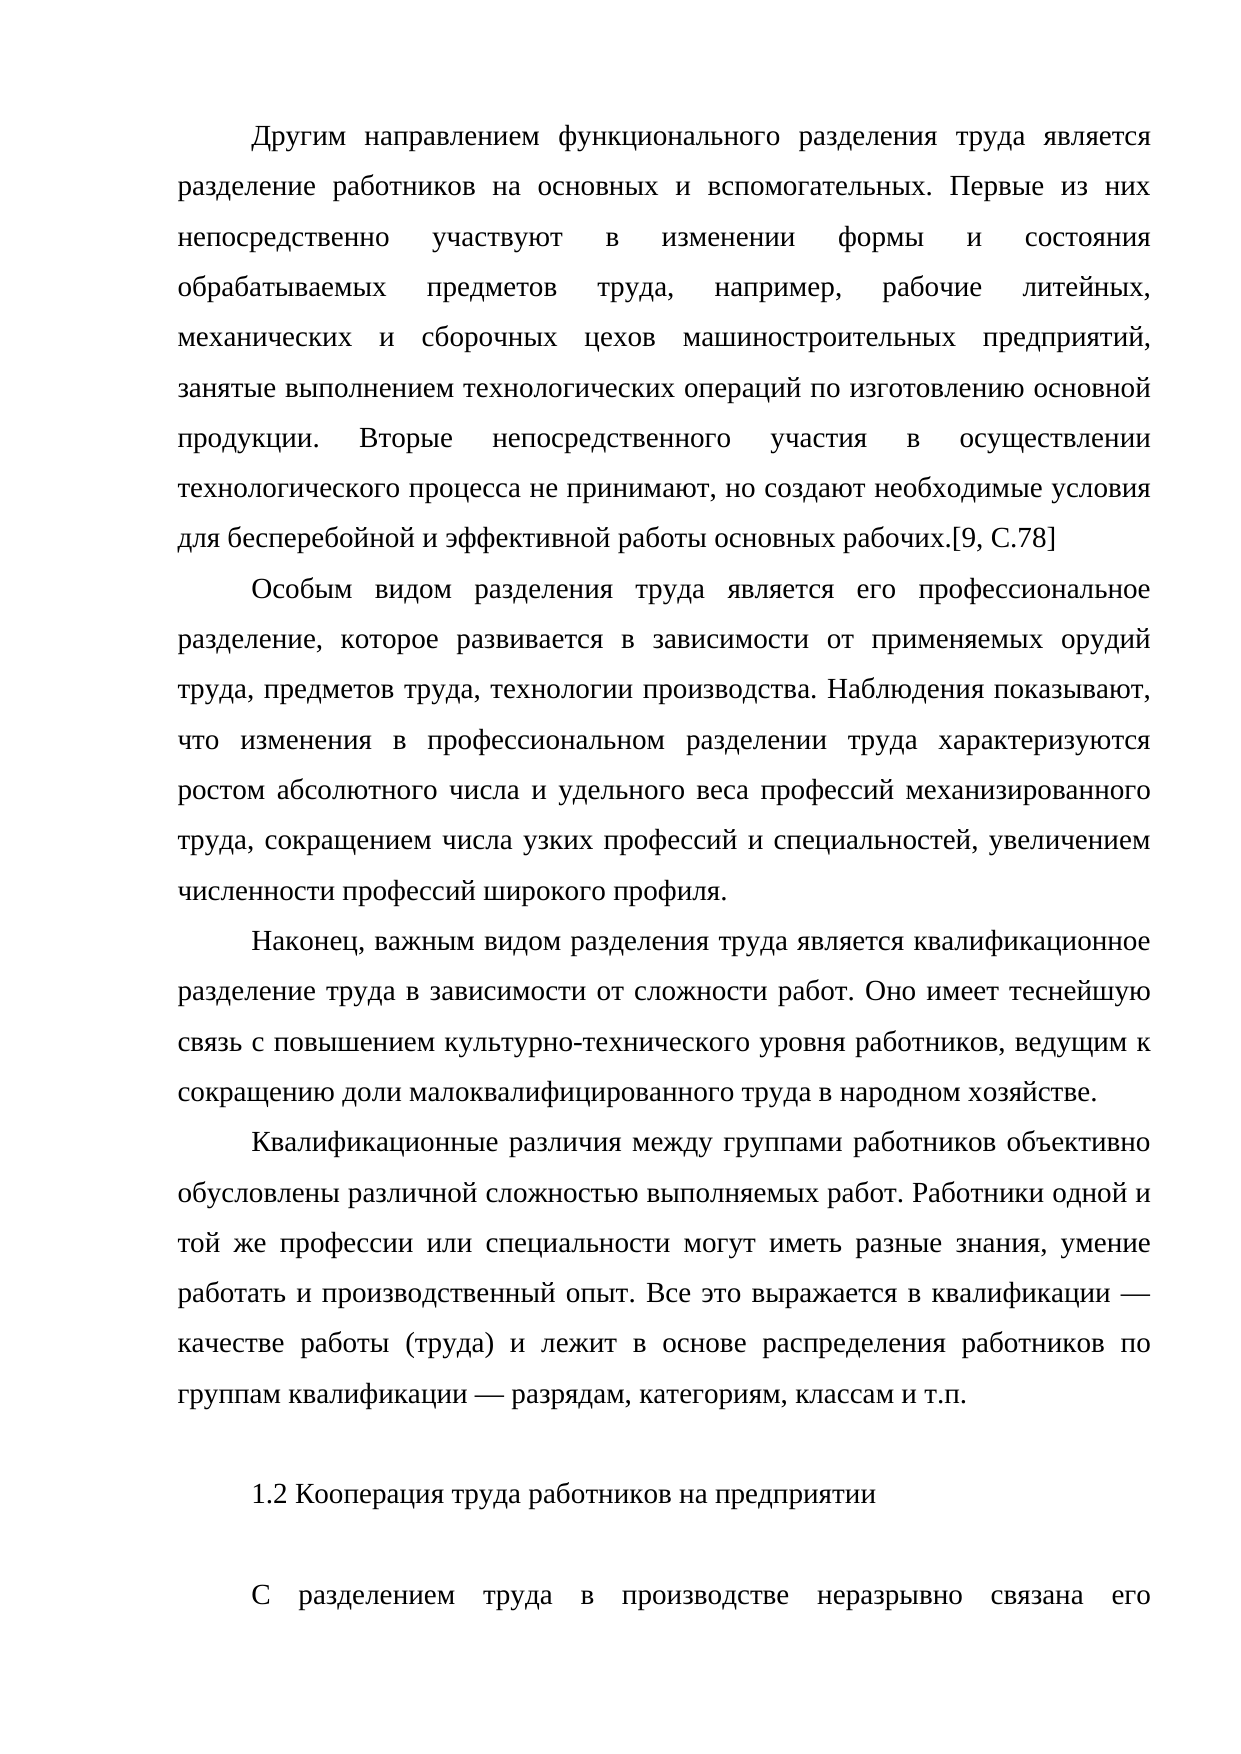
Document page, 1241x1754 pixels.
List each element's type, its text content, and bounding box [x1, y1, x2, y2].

text Наконец, важным видом разделения труда является квалификационное разделение труда в зависимости от сложности работ. Оно имеет теснейшую связь с повышением культурно-технического уровня работников, ведущим к сокращению доли малоквалифицированного труда в народном хозяйстве. [177, 923, 1152, 1108]
text Другим направлением функционального разделения труда является разделение работников на основных и вспомогательных. Первые из них непосредственно участвуют в изменении формы и состояния обрабатываемых предметов труда, например, рабочие литейных, механических и сборочных цехов машиностроительных предприятий, занятые выполнением технологических операций по изготовлению основной продукции. Вторые непосредственного участия в осуществлении технологического процесса не принимают, но создают необходимые условия для бесперебойной и эффективной работы основных рабочих.[9, С.78] [177, 118, 1152, 554]
text Квалификационные различия между группами работников объективно обусловлены различной сложностью выполняемых работ. Работники одной и той же профессии или специальности могут иметь разные знания, умение работать и производственный опыт. Все это выражается в квалификации — качестве работы (труда) и лежит в основе распределения работников по группам квалификации — разрядам, категориям, классам и т.п. [177, 1124, 1152, 1409]
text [177, 1577, 1152, 1611]
text Особым видом разделения труда является его профессиональное разделение, которое развивается в зависимости от применяемых орудий труда, предметов труда, технологии производства. Наблюдения показывают, что изменения в профессиональном разделении труда характеризуются ростом абсолютного числа и удельного веса профессий механизированного труда, сокращением числа узких профессий и специальностей, увеличением численности профессий широкого профиля. [177, 571, 1152, 906]
text 1.2 Кооперация труда работников на предприятии [177, 1477, 1152, 1510]
